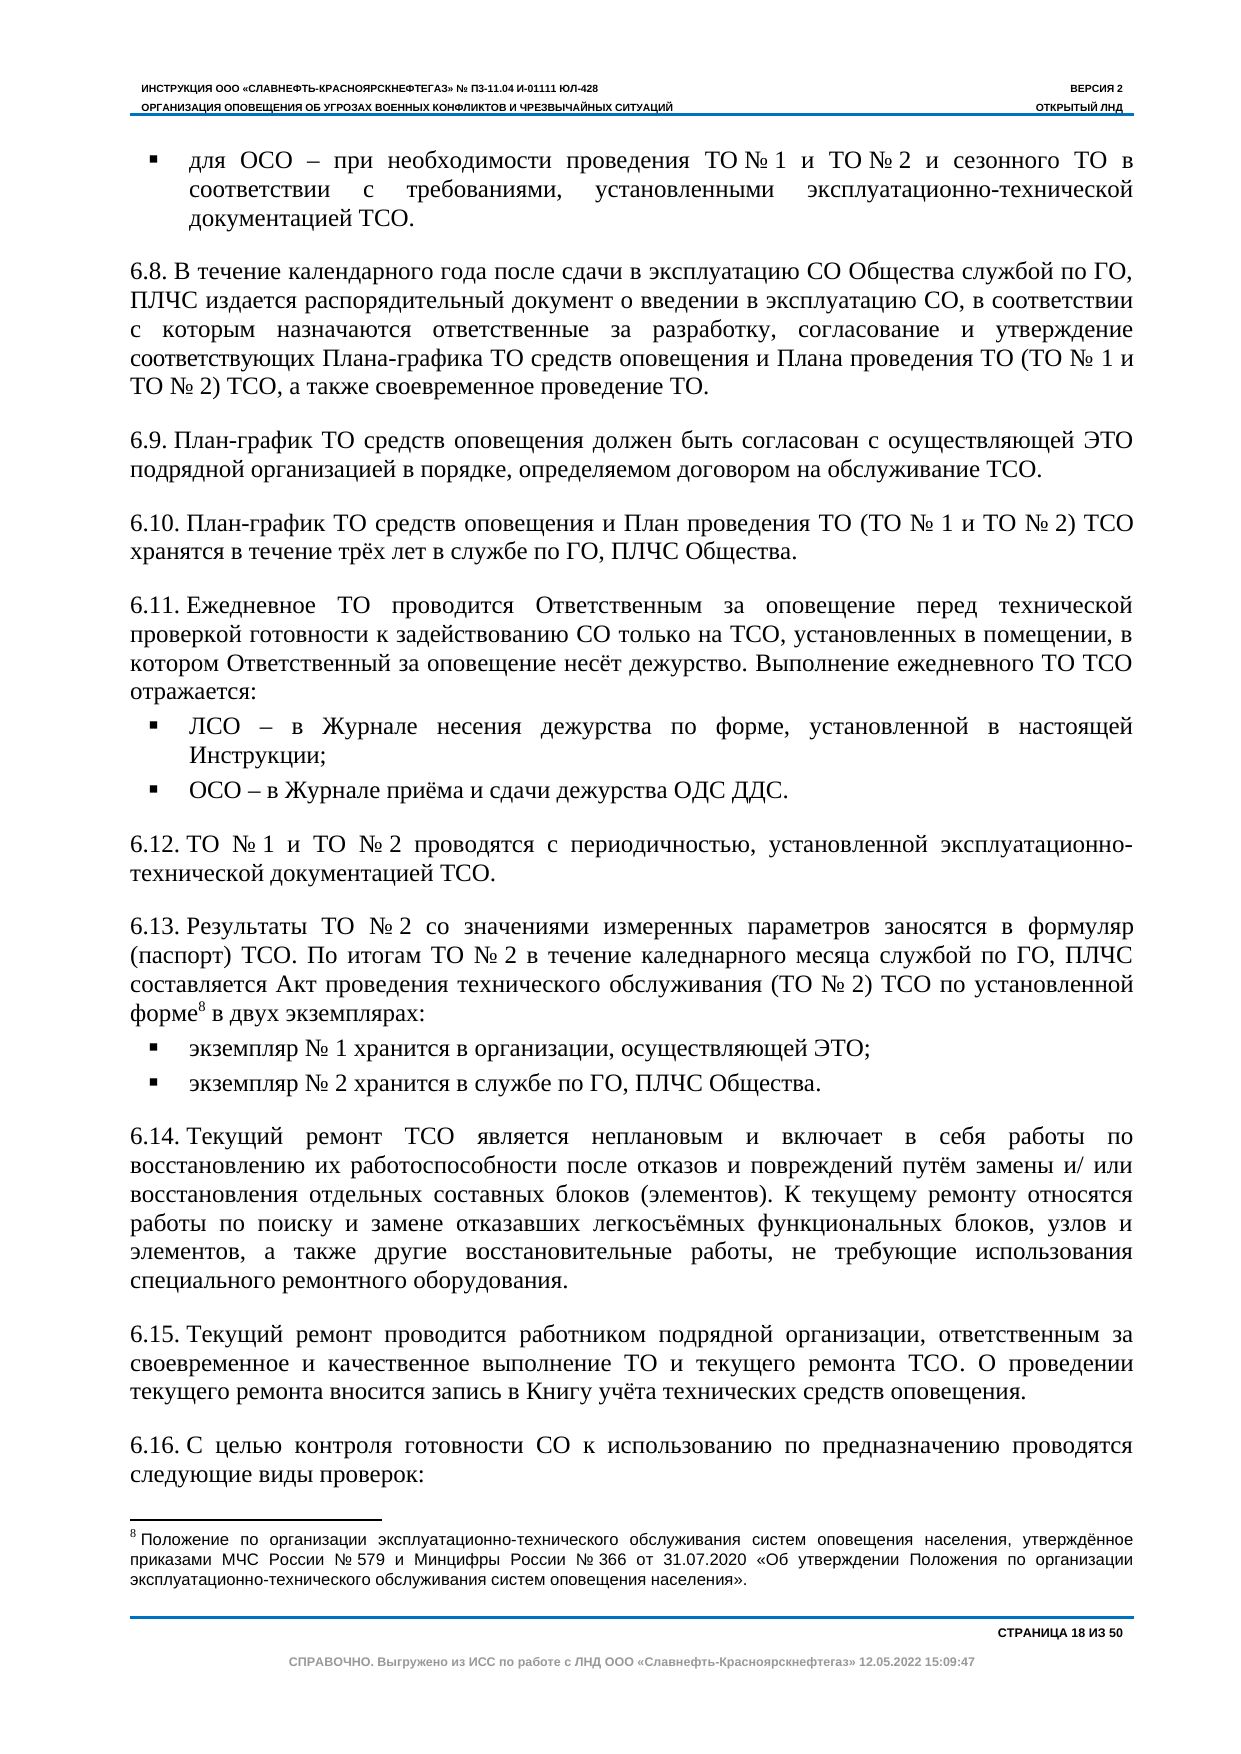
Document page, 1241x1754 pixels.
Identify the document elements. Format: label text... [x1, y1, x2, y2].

text 6.16. С целью контроля готовности СО к использованию по предназначению проводятся следующие виды проверок: [130, 1430, 1134, 1488]
text 6.11. Ежедневное ТО проводится Ответственным за оповещение перед технической проверкой готовности к задействованию СО только на ТСО, установленных в помещении, в котором Ответственный за оповещение несёт дежурство. Выполнение ежедневного ТО ТСО отражается: [130, 590, 1134, 705]
list экземпляр № 1 хранится в организации, осуществляющей ЭТО; [148, 1033, 1134, 1061]
text 6.8. В течение календарного года после сдачи в эксплуатацию СО Общества службой по ГО, ПЛЧС издается распорядительный документ о введении в эксплуатацию СО, в соответствии с которым назначаются ответственные за разработку, согласование и утверждение соответствующих Плана-графика ТО средств оповещения и Плана проведения ТО (ТО № 1 и ТО № 2) ТСО, а также своевременное проведение ТО. [130, 256, 1134, 400]
text 6.10. План-график ТО средств оповещения и План проведения ТО (ТО № 1 и ТО № 2) ТСО хранятся в течение трёх лет в службе по ГО, ПЛЧС Общества. [130, 508, 1134, 565]
text 6.12. ТО № 1 и ТО № 2 проводятся с периодичностью, установленной эксплуатационно-технической документацией ТСО. [130, 829, 1134, 886]
list экземпляр № 2 хранится в службе по ГО, ПЛЧС Общества. [148, 1068, 1134, 1096]
text 6.15. Текущий ремонт проводится работником подрядной организации, ответственным за своевременное и качественное выполнение ТО и текущего ремонта ТСО. О проведении текущего ремонта вносится запись в Книгу учёта технических средств оповещения. [130, 1348, 1134, 1405]
text 6.14. Текущий ремонт ТСО является неплановым и включает в себя работы по восстановлению их работоспособности после отказов и повреждений путём замены и/ или восстановления отдельных составных блоков (элементов). К текущему ремонту относятся работы по поиску и замене отказавших легкосъёмных функциональных блоков, узлов и элементов, а также другие восстановительные работы, не требующие использования специального ремонтного оборудования. [130, 1121, 1134, 1294]
text 6.13. Результаты ТО № 2 со значениями измеренных параметров заносятся в формуляр (паспорт) ТСО. По итогам ТО № 2 в течение каледнарного месяца службой по ГО, ПЛЧС составляется Акт проведения технического обслуживания (ТО № 2) ТСО по установленной форме в двух экземплярах: [130, 911, 1134, 1026]
list ОСО – в Журнале приёма и сдачи дежурства ОДС ДДС. [148, 775, 1134, 804]
text 6.9. План-график ТО средств оповещения должен быть согласован с осуществляющей ЭТО подрядной организацией в порядке, определяемом договором на обслуживание ТСО. [130, 425, 1134, 483]
list для ОСО – при необходимости проведения ТО № 1 и ТО № 2 и сезонного ТО в соответствии с требованиями, установленными эксплуатационно-технической документацией ТСО. [148, 145, 1134, 231]
list ЛСО – в Журнале несения дежурства по форме, установленной в настоящей Инструкции; [148, 711, 1134, 769]
